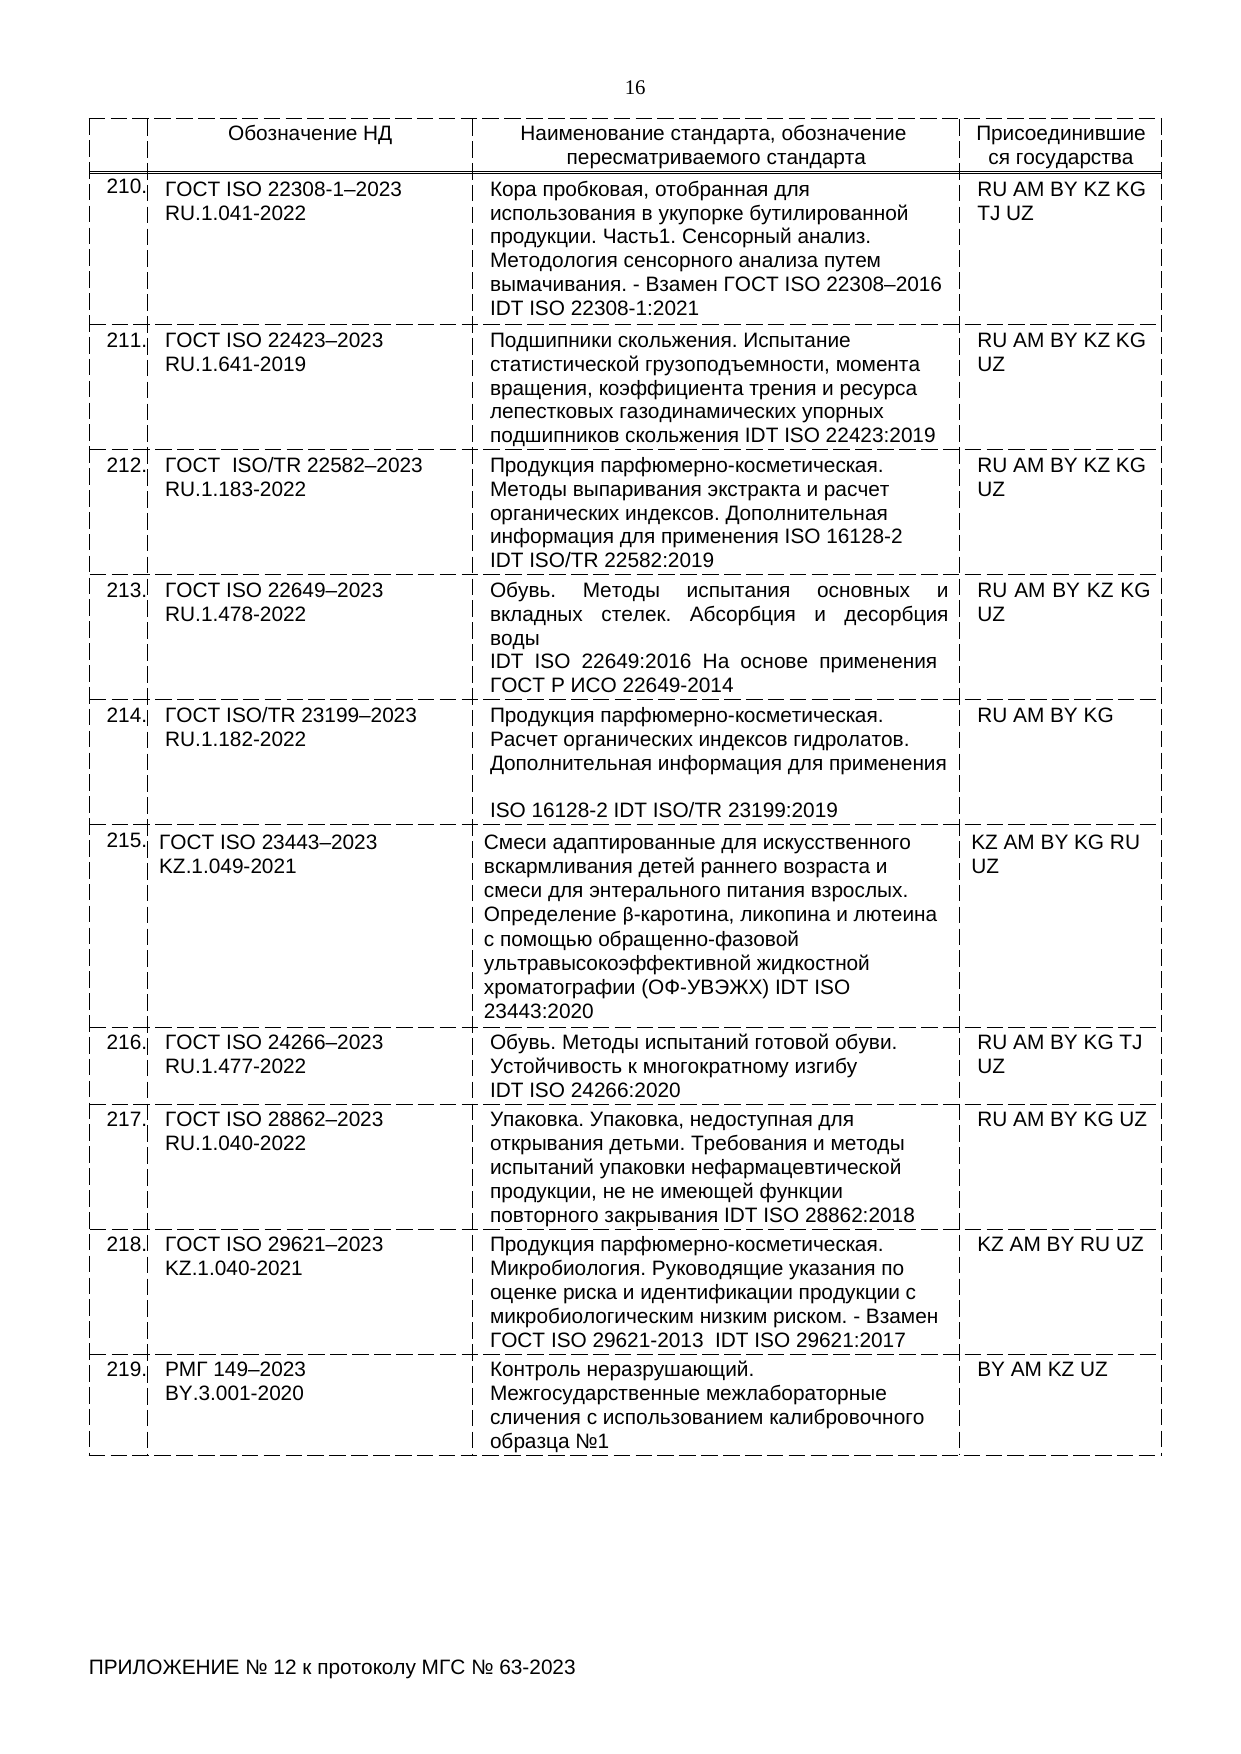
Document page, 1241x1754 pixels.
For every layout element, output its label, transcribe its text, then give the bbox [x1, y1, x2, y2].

table_cell ГОСТ ISO 24266–2023 RU.1.477-2022 [148, 1027, 472, 1104]
table_cell [89, 174, 148, 324]
table_cell [89, 1354, 148, 1455]
table_cell ГОСТ ISO 28862–2023 RU.1.040-2022 [148, 1104, 472, 1229]
table_cell RU AM BY KZ KG UZ [960, 449, 1162, 574]
table_cell ГОСТ ISO 22423–2023 RU.1.641-2019 [148, 324, 472, 449]
table_cell [89, 699, 148, 824]
table_cell ГОСТ ISO 22308-1–2023 RU.1.041-2022 [148, 174, 472, 324]
table_cell Обувь. Методы испытаний готовой обуви. Устойчивость к многократному изгибу IDT ISO 24266:2020 [473, 1027, 960, 1104]
table_cell Смеси адаптированные для искусственного вскармливания детей раннего возраста и смеси для энтерального питания взрослых. Определение β-каротина, ликопина и лютеина с помощью обращенно-фазовой ультравысокоэффективной жидкостной хроматографии (ОФ-УВЭЖХ) IDT ISO 23443:2020 [473, 824, 960, 1027]
table_header Присоединившиеся государства [960, 118, 1162, 171]
table_cell [89, 1104, 148, 1229]
table_cell RU AM BY KZ KG TJ UZ [960, 174, 1162, 324]
table_cell [89, 574, 148, 699]
table_cell ГОСТ ISO/TR 22582–2023 RU.1.183-2022 [148, 449, 472, 574]
table_cell Подшипники скольжения. Испытание статистической грузоподъемности, момента вращения, коэффициента трения и ресурса лепестковых газодинамических упорных подшипников скольжения IDT ISO 22423:2019 [473, 324, 960, 449]
table_cell Контроль неразрушающий. Межгосударственные межлабораторные сличения с использованием калибровочного образца №1 [473, 1354, 960, 1455]
table_cell RU AM BY KG TJ UZ [960, 1027, 1162, 1104]
table_cell Упаковка. Упаковка, недоступная для открывания детьми. Требования и методы испытаний упаковки нефармацевтической продукции, не не имеющей функции повторного закрывания IDT ISO 28862:2018 [473, 1104, 960, 1229]
table_cell Продукция парфюмерно-косметическая. Расчет органических индексов гидролатов. Дополнительная информация для применения ISO 16128-2 IDT ISO/TR 23199:2019 [473, 699, 960, 824]
table_cell [89, 449, 148, 574]
table_cell Обувь. Методы испытания основных и вкладных стелек. Абсорбция и десорбция воды IDT ISO 22649:2016 На основе применения ГОСТ Р ИСО 22649-2014 [473, 574, 960, 699]
table_cell KZ AM BY KG RU UZ [960, 824, 1162, 1027]
table_cell BY AM KZ UZ [960, 1354, 1162, 1455]
table_cell ГОСТ ISO 22649–2023 RU.1.478-2022 [148, 574, 472, 699]
table_cell Продукция парфюмерно-косметическая. Микробиология. Руководящие указания по оценке риска и идентификации продукции с микробиологическим низким риском. - Взамен ГОСТ ISO 29621-2013 IDT ISO 29621:2017 [473, 1229, 960, 1354]
table_cell РМГ 149–2023 BY.3.001-2020 [148, 1354, 472, 1455]
table_cell [89, 1027, 148, 1104]
table_header [89, 118, 148, 171]
table_cell KZ AM BY RU UZ [960, 1229, 1162, 1354]
table_cell RU AM BY KZ KG UZ [960, 324, 1162, 449]
table_cell RU AM BY KZ KG UZ [960, 574, 1162, 699]
table_cell ГОСТ ISO/TR 23199–2023 RU.1.182-2022 [148, 699, 472, 824]
table_cell [89, 1229, 148, 1354]
table_cell [89, 324, 148, 449]
table_cell Продукция парфюмерно-косметическая. Методы выпаривания экстракта и расчет органических индексов. Дополнительная информация для применения ISO 16128-2 IDT ISO/TR 22582:2019 [473, 449, 960, 574]
table_cell ГОСТ ISO 29621–2023 KZ.1.040-2021 [148, 1229, 472, 1354]
table_header Наименование стандарта, обозначение пересматриваемого стандарта [473, 118, 960, 171]
table_cell RU AM BY KG UZ [960, 1104, 1162, 1229]
table_cell [89, 824, 148, 1027]
table_header Обозначение НД [148, 118, 472, 171]
table_cell Кора пробковая, отобранная для использования в укупорке бутилированной продукции. Часть1. Сенсорный анализ. Методология сенсорного анализа путем вымачивания. - Взамен ГОСТ ISO 22308–2016 IDT ISO 22308-1:2021 [473, 174, 960, 324]
table_cell RU AM BY KG [960, 699, 1162, 824]
table_cell ГОСТ ISO 23443–2023 KZ.1.049-2021 [148, 824, 472, 1027]
